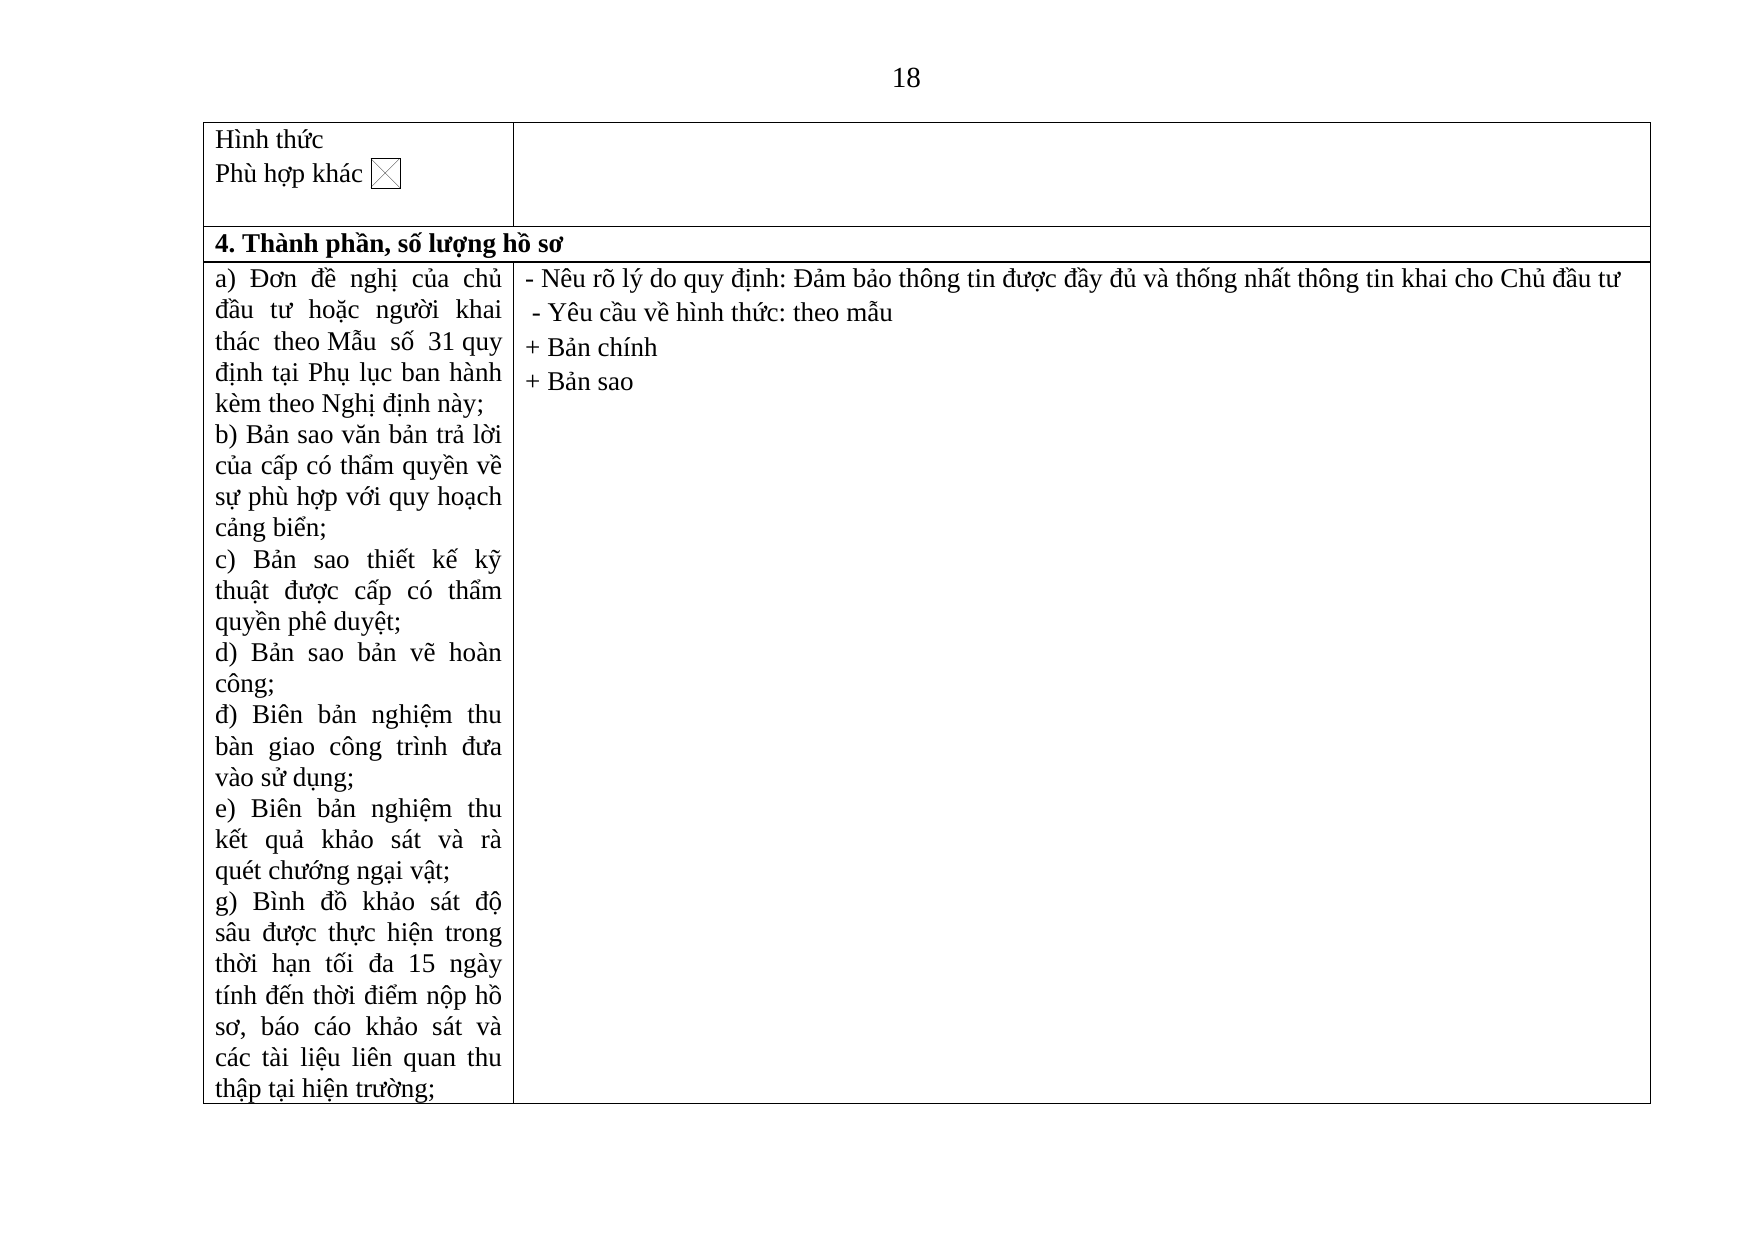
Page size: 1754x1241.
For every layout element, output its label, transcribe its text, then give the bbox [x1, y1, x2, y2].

table_cell 4. Thành phần, số lượng hồ sơ [204, 227, 1650, 261]
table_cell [514, 263, 1650, 1103]
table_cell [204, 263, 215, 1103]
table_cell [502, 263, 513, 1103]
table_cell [204, 123, 513, 226]
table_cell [514, 123, 1650, 226]
